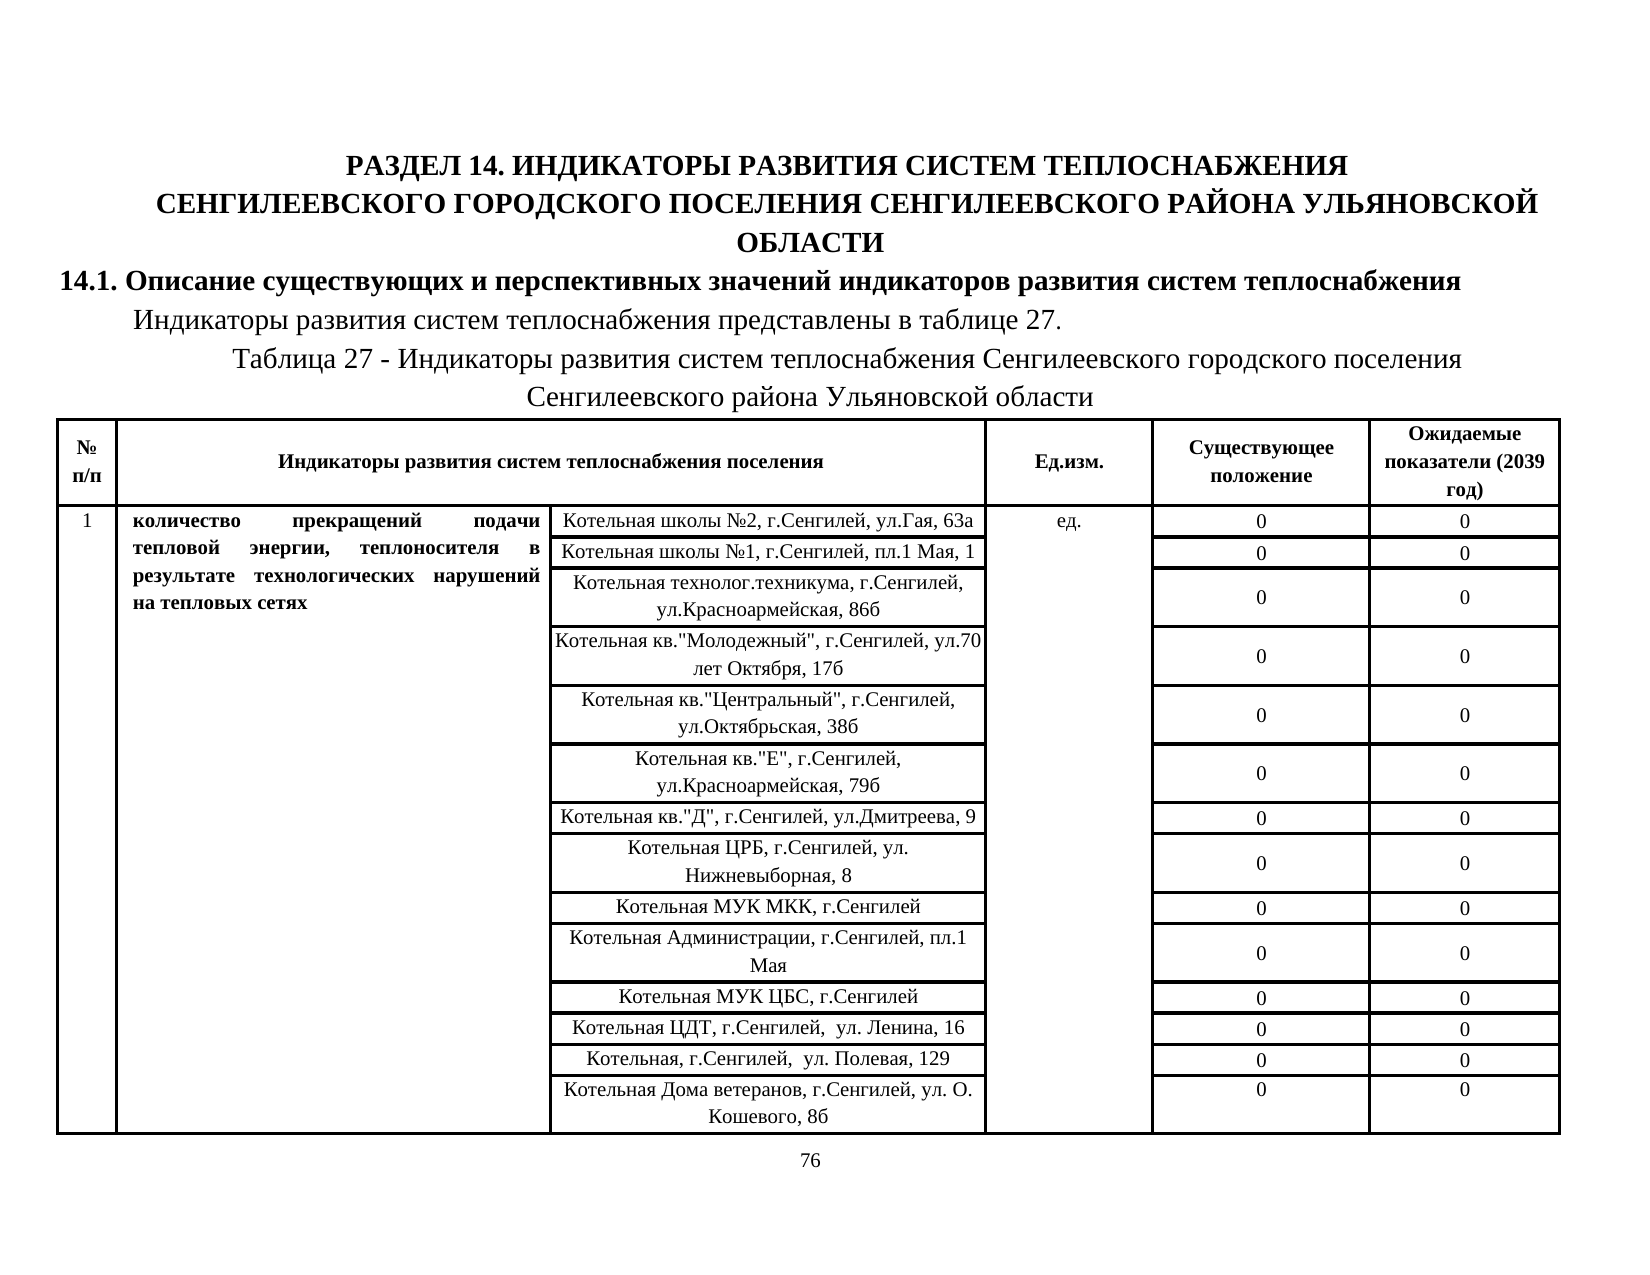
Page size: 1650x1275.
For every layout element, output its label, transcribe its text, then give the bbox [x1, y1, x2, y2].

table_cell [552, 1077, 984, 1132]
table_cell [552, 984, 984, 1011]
text Таблица 27 - Индикаторы развития систем теплоснабжения Сенгилеевского городского поселения Сенгилеевского района Ульяновской области [59, 341, 1561, 413]
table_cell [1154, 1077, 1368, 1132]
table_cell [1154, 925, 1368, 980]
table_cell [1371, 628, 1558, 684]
text Индикаторы развития систем теплоснабжения представлены в таблице 27. [59, 302, 1561, 336]
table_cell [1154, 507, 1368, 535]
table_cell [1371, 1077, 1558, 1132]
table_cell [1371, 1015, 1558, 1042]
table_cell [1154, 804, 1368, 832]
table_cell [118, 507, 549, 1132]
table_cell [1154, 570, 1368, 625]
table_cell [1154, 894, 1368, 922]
text 14.1. Описание существующих и перспективных значений индикаторов развития систем теплоснабжения [59, 263, 1561, 297]
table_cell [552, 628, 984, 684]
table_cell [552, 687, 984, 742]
text РАЗДЕЛ 14. ИНДИКАТОРЫ РАЗВИТИЯ СИСТЕМ ТЕПЛОСНАБЖЕНИЯ [59, 148, 1561, 181]
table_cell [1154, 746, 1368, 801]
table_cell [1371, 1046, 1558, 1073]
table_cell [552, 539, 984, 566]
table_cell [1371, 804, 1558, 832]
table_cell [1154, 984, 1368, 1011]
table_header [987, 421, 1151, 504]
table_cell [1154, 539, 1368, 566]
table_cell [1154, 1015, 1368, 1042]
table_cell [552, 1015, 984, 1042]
text СЕНГИЛЕЕВСКОГО ГОРОДСКОГО ПОСЕЛЕНИЯ СЕНГИЛЕЕВСКОГО РАЙОНА УЛЬЯНОВСКОЙ ОБЛАСТИ [59, 186, 1561, 258]
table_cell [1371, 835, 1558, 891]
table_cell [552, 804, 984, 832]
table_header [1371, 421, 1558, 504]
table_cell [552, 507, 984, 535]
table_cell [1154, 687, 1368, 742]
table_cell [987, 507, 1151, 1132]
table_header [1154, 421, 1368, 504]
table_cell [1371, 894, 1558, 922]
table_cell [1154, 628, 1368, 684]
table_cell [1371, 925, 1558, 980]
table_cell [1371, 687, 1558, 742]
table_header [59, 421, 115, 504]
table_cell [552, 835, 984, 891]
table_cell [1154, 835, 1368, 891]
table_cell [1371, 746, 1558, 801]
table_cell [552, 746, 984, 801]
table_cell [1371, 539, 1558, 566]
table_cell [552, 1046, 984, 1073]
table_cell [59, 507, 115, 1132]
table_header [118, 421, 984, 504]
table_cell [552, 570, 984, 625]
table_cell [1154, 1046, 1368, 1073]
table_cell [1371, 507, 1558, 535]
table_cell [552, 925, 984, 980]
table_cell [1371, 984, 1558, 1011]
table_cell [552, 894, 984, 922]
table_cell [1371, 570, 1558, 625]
